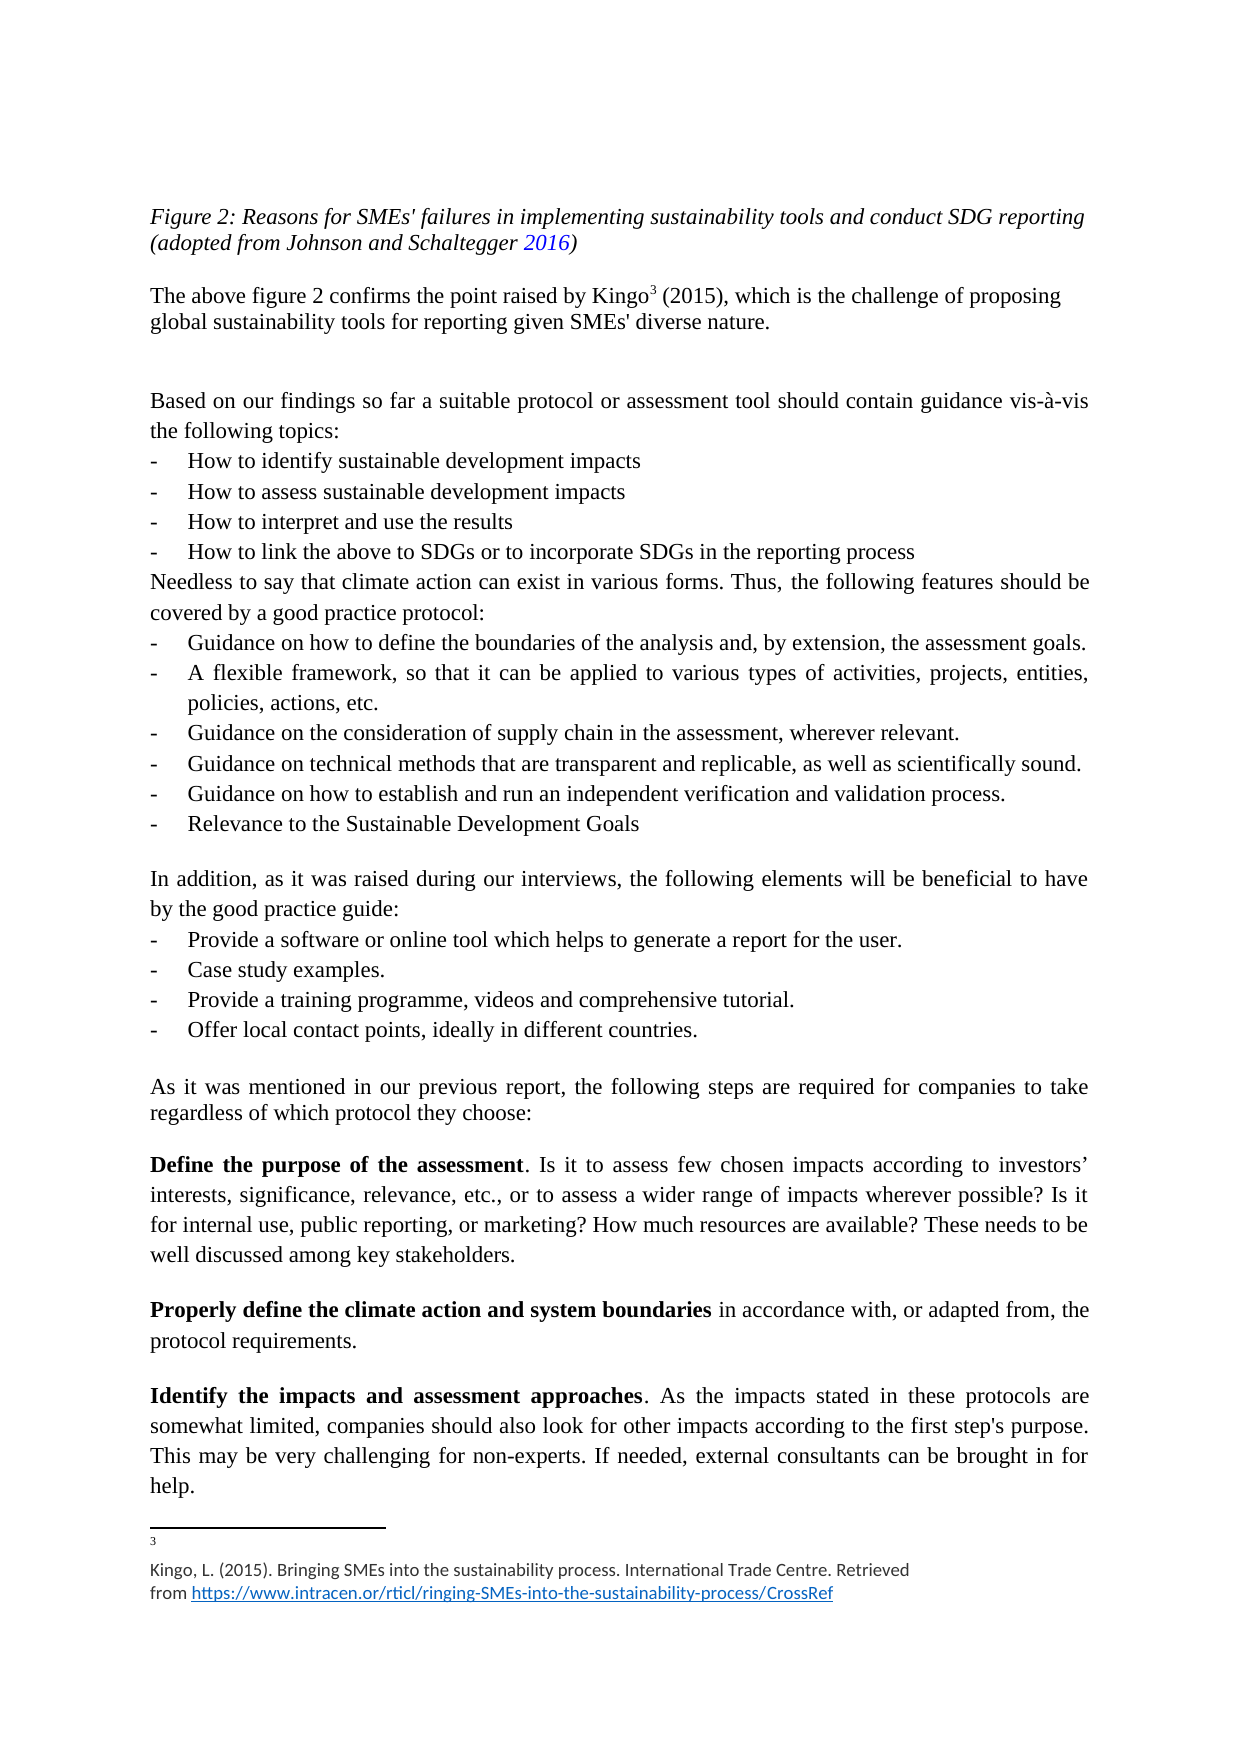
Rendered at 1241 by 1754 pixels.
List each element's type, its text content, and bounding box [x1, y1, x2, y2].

text As it was mentioned in our previous report, the following steps are required for companies to take regardless of which protocol they choose: [150, 1073, 1090, 1126]
text In addition, as it was raised during our interviews, the following elements will be beneficial to have by the good practice guide: [150, 865, 1090, 922]
list Case study examples. [150, 956, 1090, 982]
list A flexible framework, so that it can be applied to various types of activities, projects, entities, policies, actions, etc. [150, 659, 1090, 716]
list Guidance on technical methods that are transparent and replicable, as well as scientifically sound. [150, 750, 1090, 776]
text Properly define the climate action and system boundaries in accordance with, or adapted from, the protocol requirements. [150, 1296, 1090, 1353]
list How to identify sustainable development impacts [150, 448, 1090, 474]
text Figure 2: Reasons for SMEs' failures in implementing sustainability tools and conduct SDG reporting (adopted from Johnson and Schaltegger 2016) [150, 203, 1090, 255]
list Guidance on how to establish and run an independent verification and validation process. [150, 780, 1090, 806]
list Guidance on the consideration of supply chain in the assessment, wherever relevant. [150, 719, 1090, 746]
list Provide a software or online tool which helps to generate a report for the user. [150, 926, 1090, 952]
list How to interpret and use the results [150, 508, 1090, 534]
list Guidance on how to define the boundaries of the analysis and, by extension, the assessment goals. [150, 629, 1090, 655]
text Define the purpose of the assessment. Is it to assess few chosen impacts according to investors’ interests, significance, relevance, etc., or to assess a wider range of impacts wherever possible? Is it for internal use, public reporting, or marketing? How much resources are available? These needs to be well discussed among key stakeholders. [150, 1151, 1090, 1268]
list Provide a training programme, videos and comprehensive tutorial. [150, 986, 1090, 1012]
text The above figure 2 confirms the point raised by Kingo (2015), which is the challenge of proposing global sustainability tools for reporting given SMEs' diverse nature. [150, 282, 1090, 334]
list How to link the above to SDGs or to incorporate SDGs in the reporting process [150, 538, 1090, 564]
text Identify the impacts and assessment approaches. As the impacts stated in these protocols are somewhat limited, companies should also look for other impacts according to the first step's purpose. This may be very challenging for non-experts. If needed, external consultants can be brought in for help. [150, 1382, 1090, 1499]
text Based on our findings so far a suitable protocol or assessment tool should contain guidance vis-à-vis the following topics: [150, 387, 1090, 444]
list Relevance to the Sustainable Development Goals [150, 810, 1090, 836]
list How to assess sustainable development impacts [150, 478, 1090, 504]
list Offer local contact points, ideally in different countries. [150, 1016, 1090, 1043]
text Needless to say that climate action can exist in various forms. Thus, the following features should be covered by a good practice protocol: [150, 568, 1090, 625]
